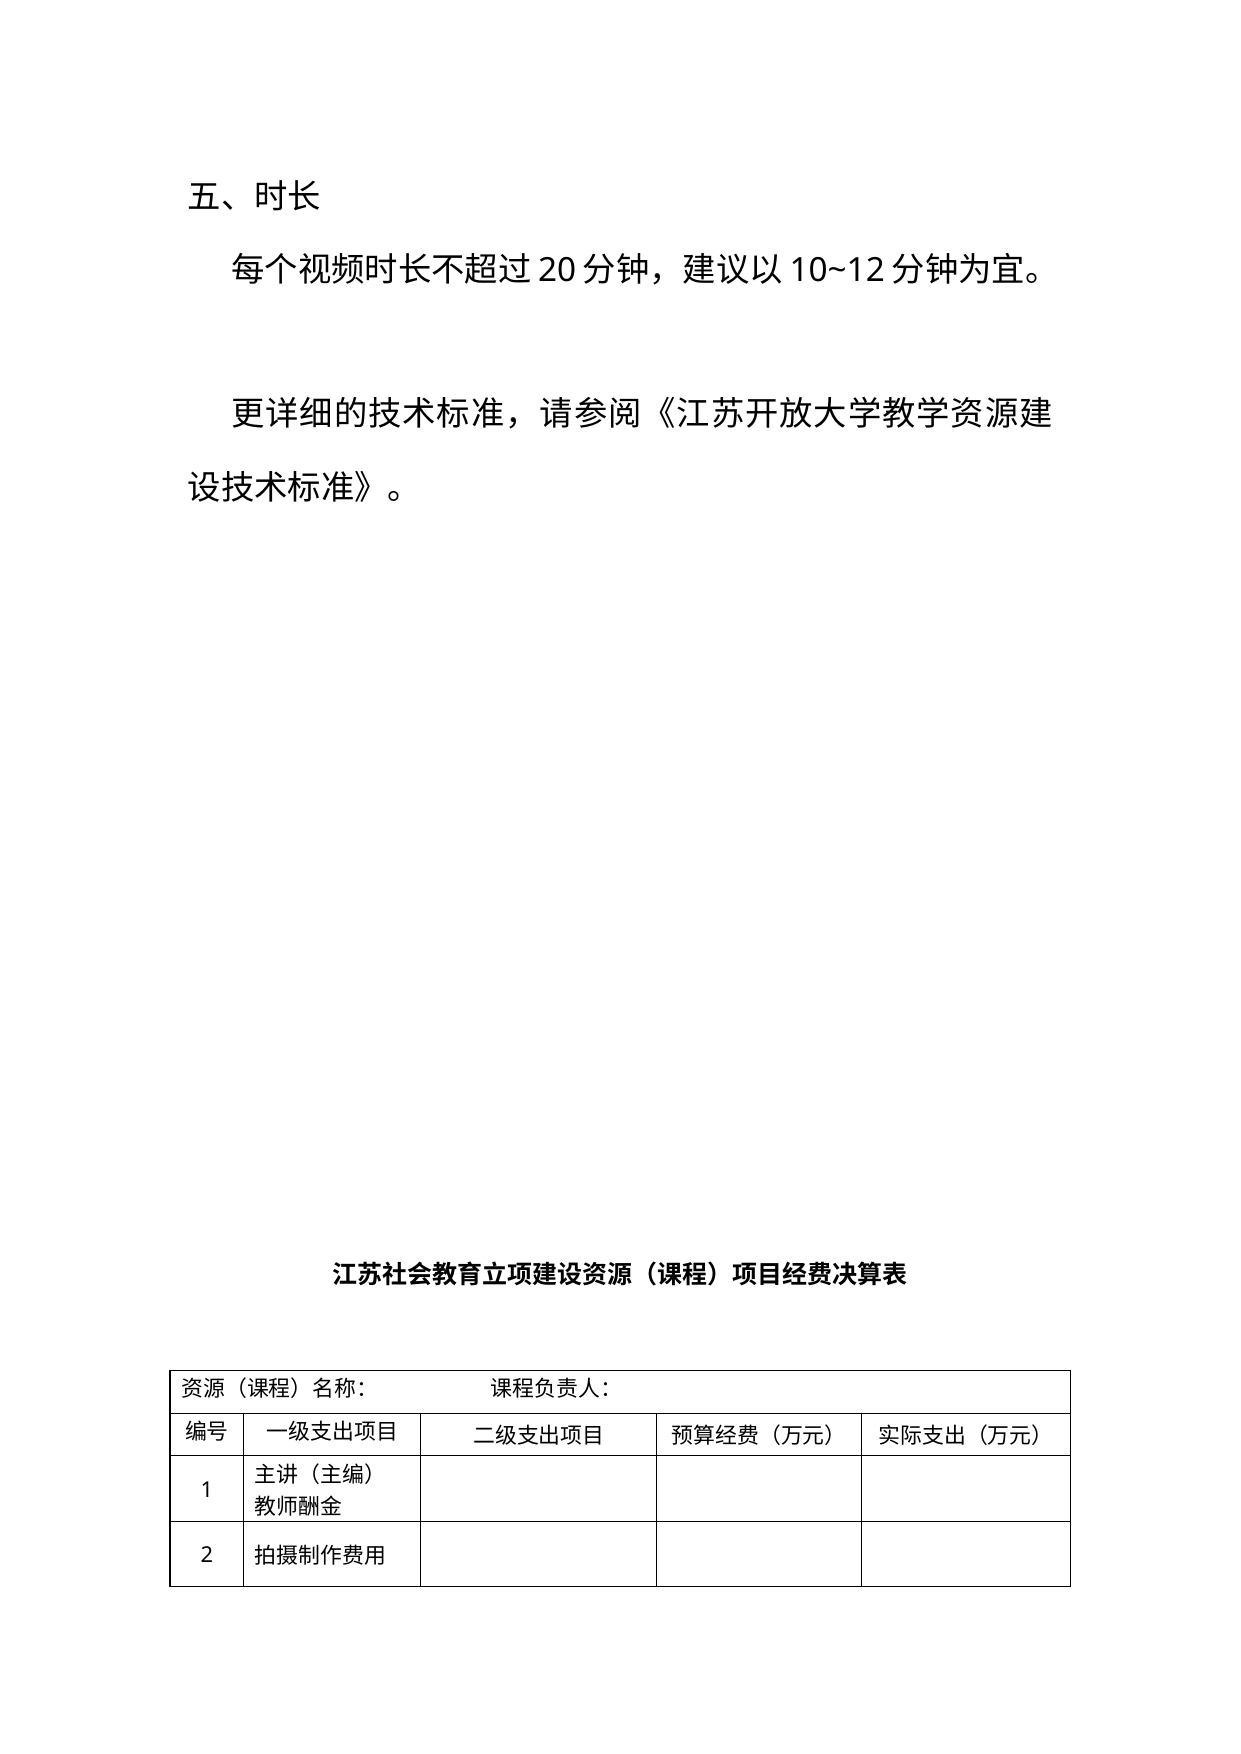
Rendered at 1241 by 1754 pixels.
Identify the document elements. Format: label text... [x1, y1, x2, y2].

table_cell 二级支出项目 [421, 1414, 656, 1455]
table_cell [657, 1522, 861, 1586]
table_cell 2 [171, 1522, 243, 1586]
table_cell 拍摄制作费用 [244, 1522, 420, 1586]
table_cell [421, 1522, 656, 1586]
table_header 资源（课程）名称： 课程负责人： [171, 1371, 1070, 1413]
table_cell [862, 1522, 1070, 1586]
table_cell 主讲（主编） 教师酬金 [244, 1456, 420, 1521]
table_cell [657, 1456, 861, 1521]
table_cell 1 [171, 1456, 243, 1521]
table_cell 预算经费（万元） [657, 1414, 861, 1455]
table_cell [421, 1456, 656, 1521]
text 更详细的技术标准，请参阅《江苏开放大学教学资源建设技术标准》。 [187, 378, 1053, 518]
table_cell 一级支出项目 [244, 1414, 420, 1455]
text 每个视频时长不超过20分钟，建议以10~12分钟为宜。 [187, 234, 1053, 299]
table_cell 编号 [171, 1414, 243, 1455]
table_cell [862, 1456, 1070, 1521]
table_cell 实际支出（万元） [862, 1414, 1070, 1455]
text 五、时长 [187, 162, 1053, 227]
text 江苏社会教育立项建设资源（课程）项目经费决算表 [187, 1240, 1053, 1305]
